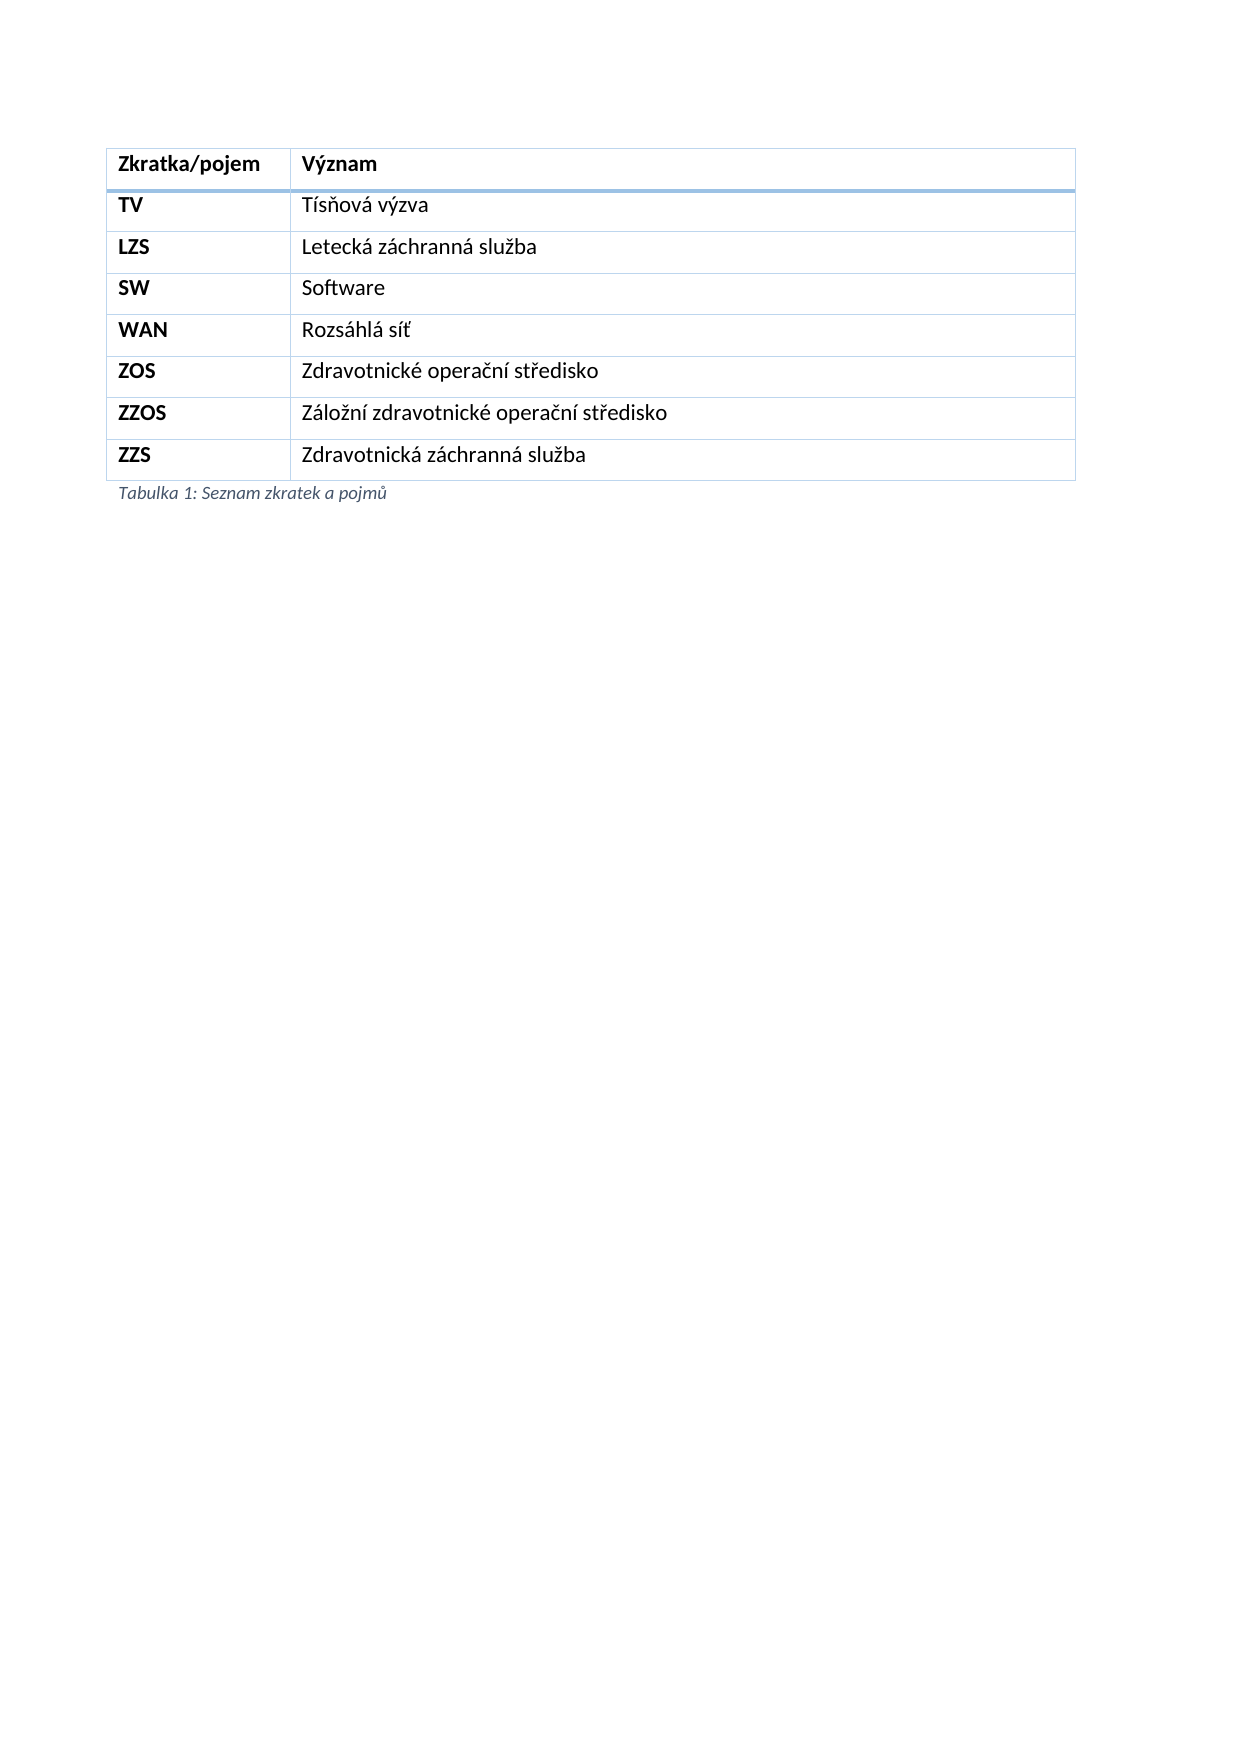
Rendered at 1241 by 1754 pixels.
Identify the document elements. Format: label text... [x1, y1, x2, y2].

table_cell Zdravotnická záchranná služba [291, 440, 1075, 480]
table_header Význam [291, 149, 1075, 189]
table_cell Software [291, 274, 1075, 314]
table_cell Zdravotnické operační středisko [291, 357, 1075, 397]
table_cell Záložní zdravotnické operační středisko [291, 398, 1075, 439]
table_cell Tísňová výzva [291, 193, 1075, 231]
table_cell LZS [107, 232, 290, 272]
table_cell Rozsáhlá síť [291, 315, 1075, 356]
table_cell ZZS [107, 440, 290, 480]
table_cell SW [107, 274, 290, 314]
table_cell Letecká záchranná služba [291, 232, 1075, 272]
table_cell WAN [107, 315, 290, 356]
table_header Zkratka/pojem [107, 149, 290, 189]
table_cell ZZOS [107, 398, 290, 439]
table_cell TV [107, 193, 290, 231]
table_cell ZOS [107, 357, 290, 397]
text Tabulka 1: Seznam zkratek a pojmů [118, 481, 1122, 504]
